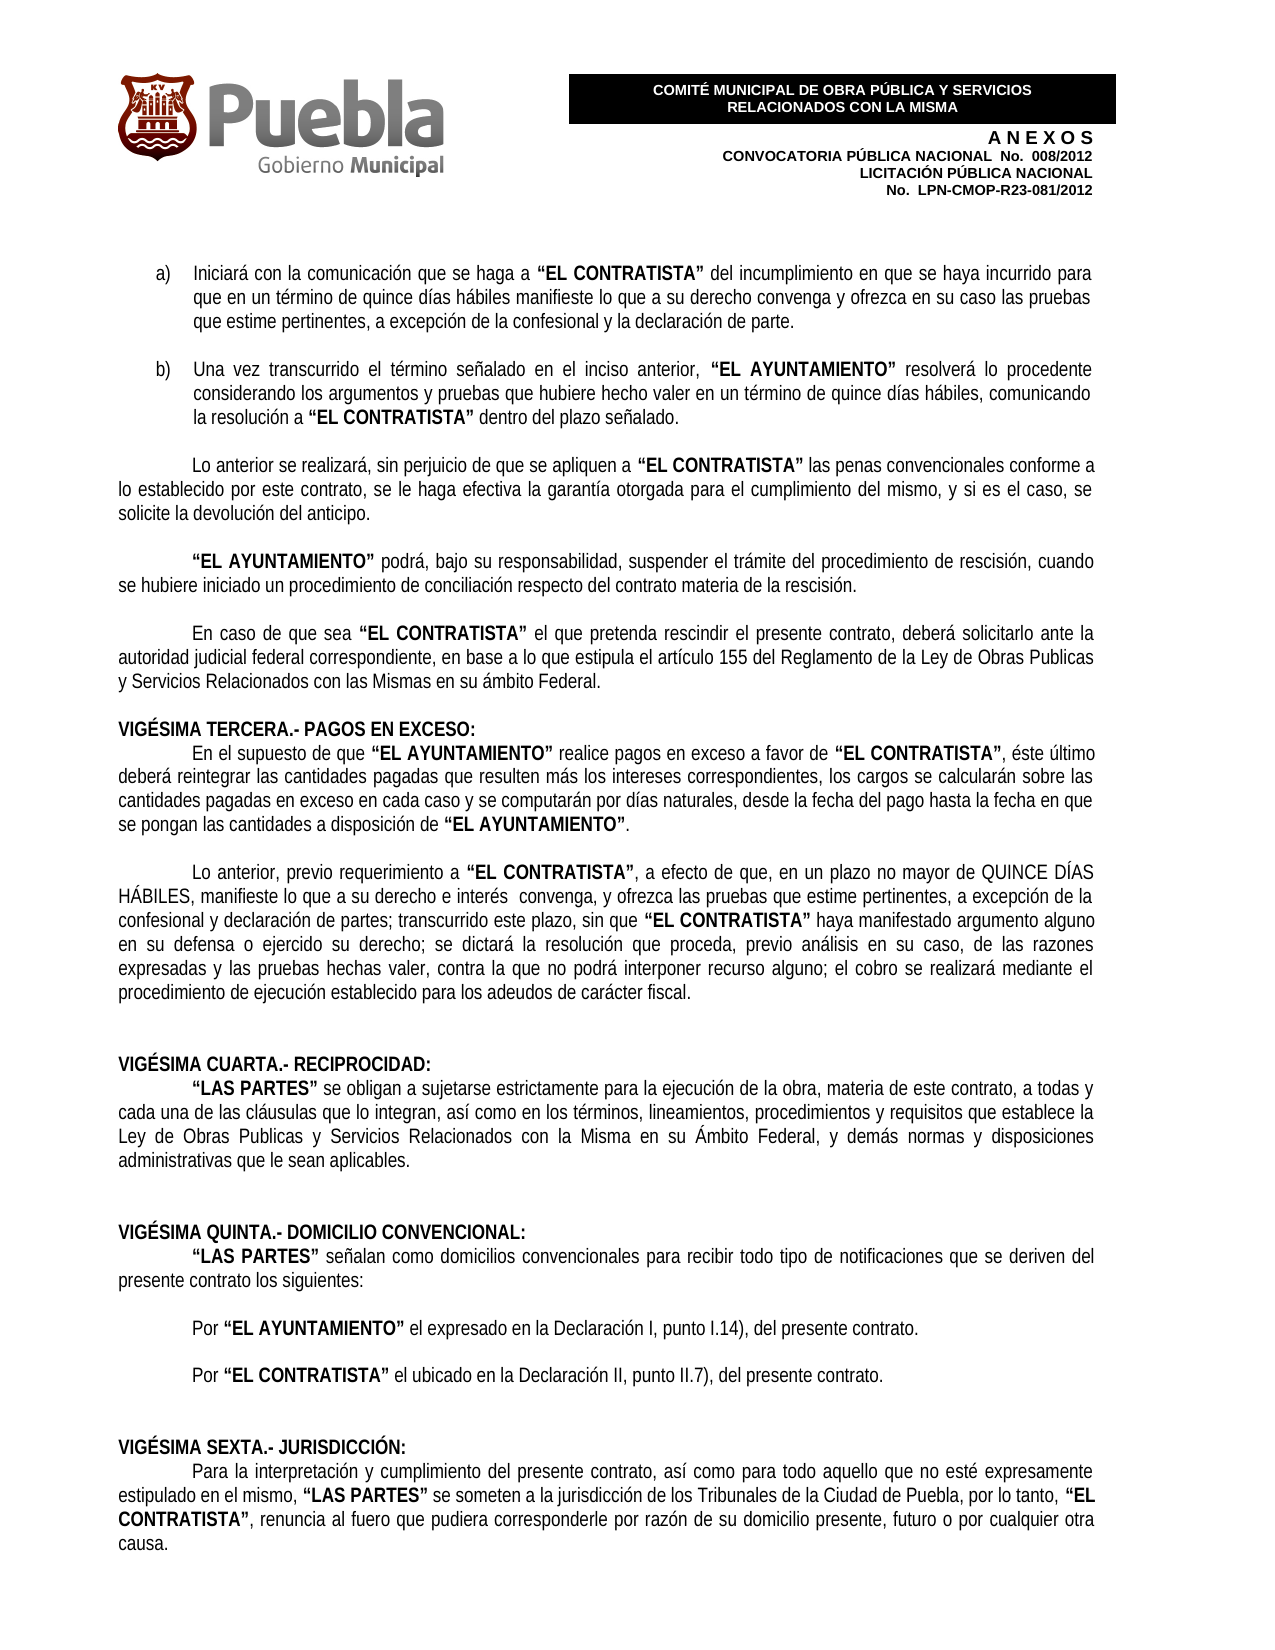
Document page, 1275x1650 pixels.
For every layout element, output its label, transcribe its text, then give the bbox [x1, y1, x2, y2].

text “EL AYUNTAMIENTO” podrá, bajo su responsabilidad, suspender el trámite del procedimiento de rescisión, cuando se hubiere iniciado un procedimiento de conciliación respecto del contrato materia de la rescisión. [118, 549, 1096, 597]
text Para la interpretación y cumplimiento del presente contrato, así como para todo aquello que no esté expresamente estipulado en el mismo, “LAS PARTES” se someten a la jurisdicción de los Tribunales de de Puebla, por lo tanto, “EL CONTRATISTA”, renuncia al fuero que pudiera corresponderle por razón de su domicilio presente, futuro o por cualquier otra causa. [118, 1459, 1096, 1555]
text VIGÉSIMA CUARTA.- RECIPROCIDAD: [118, 1052, 1096, 1076]
text “LAS PARTES” se obligan a sujetarse estrictamente para la ejecución de la obra, materia de este contrato, a todas y cada una de las cláusulas que lo integran, así como en los términos, lineamientos, procedimientos y requisitos que establece de Obras Publicas y Servicios Relacionados con en su Ámbito Federal, y demás normas y disposiciones administrativas que le sean aplicables. [118, 1076, 1096, 1172]
list Una vez transcurrido el término señalado en el inciso anterior, “EL AYUNTAMIENTO” resolverá lo procedente considerando los argumentos y pruebas que hubiere hecho valer en un término de quince días hábiles, comunicando la resolución a “EL CONTRATISTA” dentro del plazo señalado. [156, 357, 1092, 429]
text Lo anterior, previo requerimiento a “EL CONTRATISTA”, a efecto de que, en un plazo no mayor de QUINCE DÍAS HÁBILES, manifieste lo que a su derecho e interés convenga, y ofrezca las pruebas que estime pertinentes, a excepción de la confesional y declaración de partes; transcurrido este plazo, sin que “EL CONTRATISTA” haya manifestado argumento alguno en su defensa o ejercido su derecho; se dictará la resolución que proceda, previo análisis en su caso, de las razones expresadas y las pruebas hechas valer, contra la que no podrá interponer recurso alguno; el cobro se realizará mediante el procedimiento de ejecución establecido para los adeudos de carácter fiscal. [118, 860, 1096, 1004]
text Por “EL CONTRATISTA” el ubicado en , punto II.7), del presente contrato. [118, 1363, 1096, 1387]
text “LAS PARTES” señalan como domicilios convencionales para recibir todo tipo de notificaciones que se deriven del presente contrato los siguientes: [118, 1243, 1096, 1291]
text VIGÉSIMA SEXTA.- JURISDICCIÓN: [118, 1435, 1096, 1459]
text En el supuesto de que “EL AYUNTAMIENTO” realice pagos en exceso a favor de “EL CONTRATISTA”, éste último deberá reintegrar las cantidades pagadas que resulten más los intereses correspondientes, los cargos se calcularán sobre las cantidades pagadas en exceso en cada caso y se computarán por días naturales, desde la fecha del pago hasta la fecha en que se pongan las cantidades a disposición de “EL AYUNTAMIENTO”. [118, 740, 1096, 836]
text En caso de que sea “EL CONTRATISTA” el que pretenda rescindir el presente contrato, deberá solicitarlo ante la autoridad judicial federal correspondiente, en base a lo que estipula el artículo 155 del Reglamento de de Obras Publicas y Servicios Relacionados con las Mismas en su ámbito Federal. [118, 621, 1096, 692]
text Lo anterior se realizará, sin perjuicio de que se apliquen a “EL CONTRATISTA” las penas convencionales conforme a lo establecido por este contrato, se le haga efectiva la garantía otorgada para el cumplimiento del mismo, y si es el caso, se solicite la devolución del anticipo. [118, 453, 1096, 525]
text VIGÉSIMA TERCERA.- PAGOS EN EXCESO: [118, 716, 1096, 740]
picture [118, 73, 444, 177]
list Iniciará con la comunicación que se haga a “EL CONTRATISTA” del incumplimiento en que se haya incurrido para que en un término de quince días hábiles manifieste lo que a su derecho convenga y ofrezca en su caso las pruebas que estime pertinentes, a excepción de la confesional y la declaración de parte. [156, 261, 1092, 333]
text Por “EL AYUNTAMIENTO” el expresado en , punto I.14), del presente contrato. [118, 1315, 1096, 1339]
text VIGÉSIMA QUINTA.- DOMICILIO CONVENCIONAL: [118, 1219, 1096, 1243]
